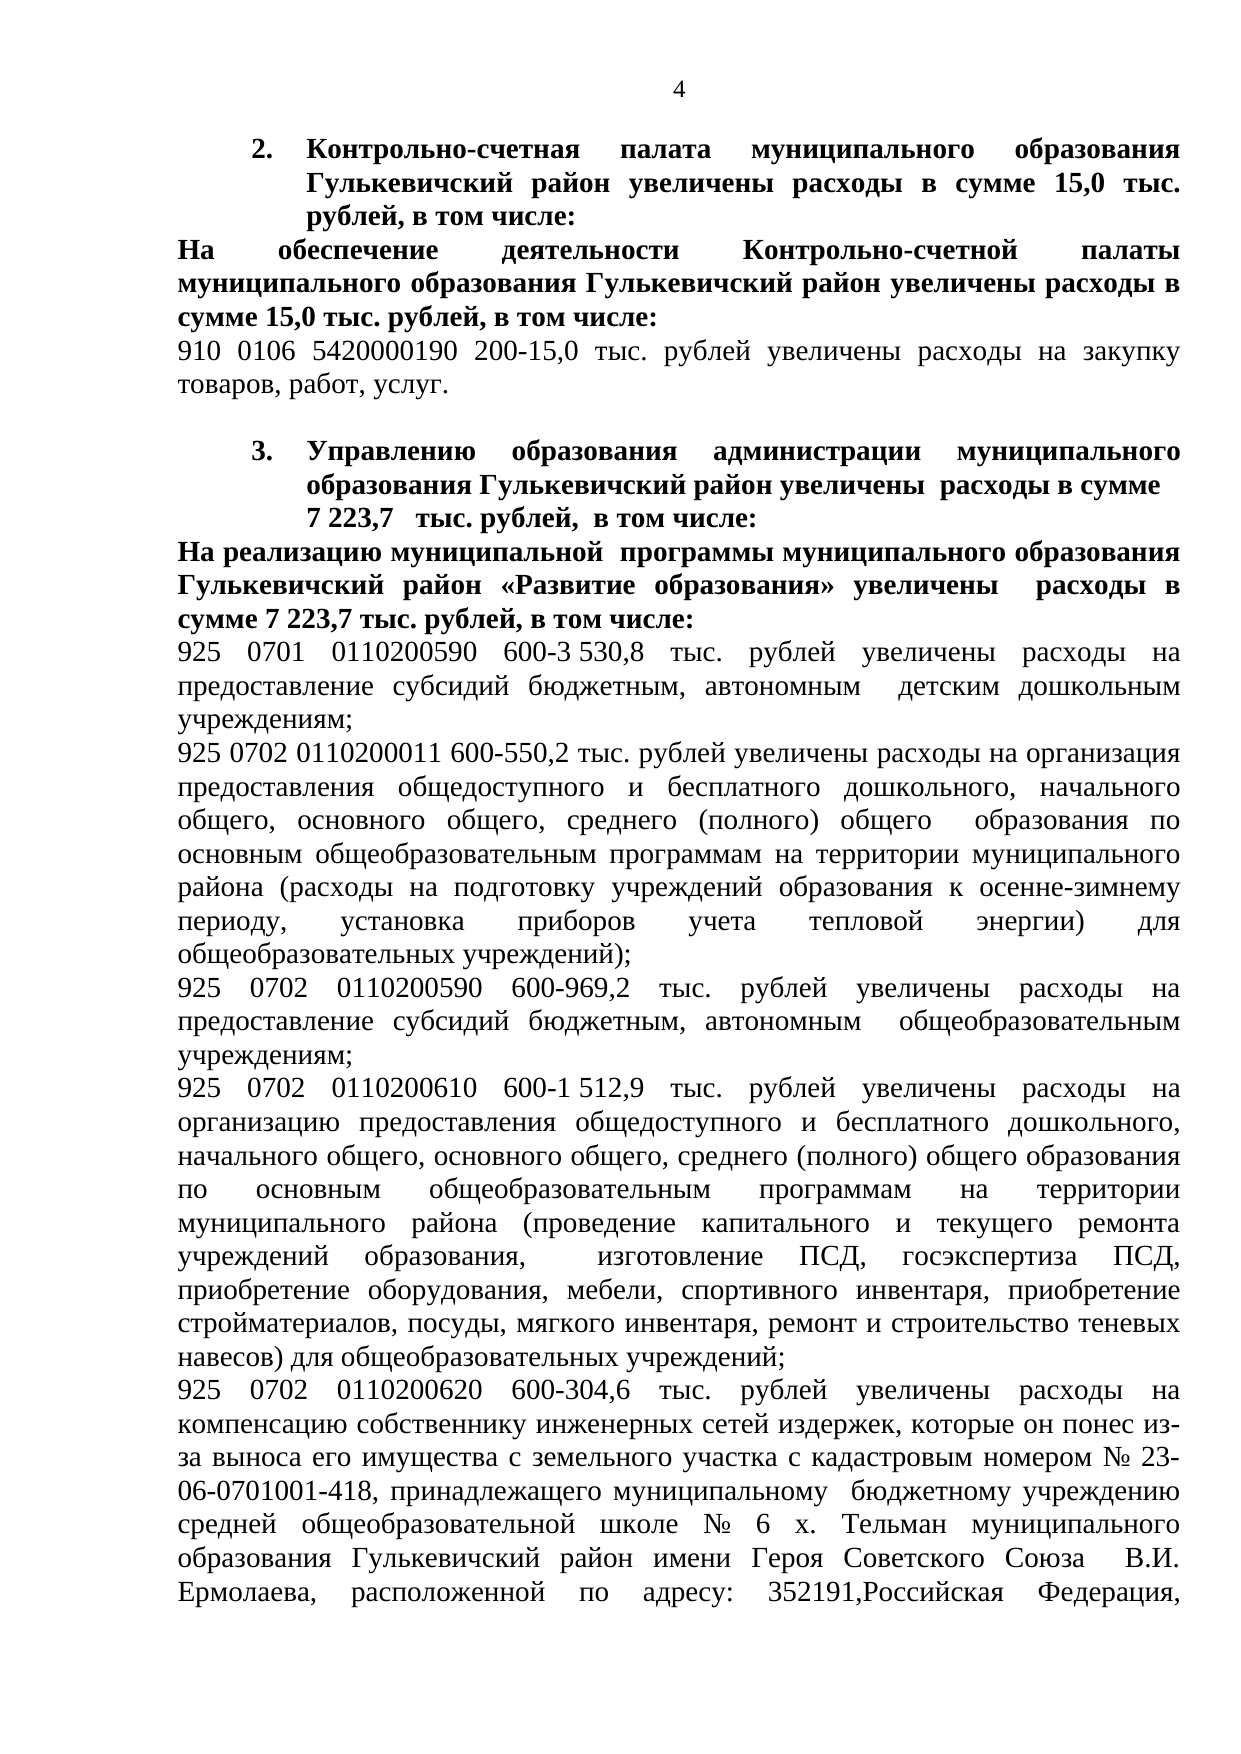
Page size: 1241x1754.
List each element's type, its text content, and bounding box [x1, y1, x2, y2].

text 925 0702 0110200011 600-550,2 тыс. рублей увеличены расходы на организация предоставления общедоступного и бесплатного дошкольного, начального общего, основного общего, среднего (полного) общего образования по основным общеобразовательным программам на территории муниципального района (расходы на подготовку учреждений образования к осенне-зимнему периоду, установка приборов учета тепловой энергии) для общеобразовательных учреждений); [177, 735, 1181, 970]
list 7 223,7 тыс. рублей, в том числе: [306, 500, 1181, 534]
text На обеспечение деятельности Контрольно-счетной палаты муниципального образования Гулькевичский район увеличены расходы в сумме 15,0 тыс. рублей, в том числе: [177, 232, 1181, 333]
text 925 0702 0110200590 600-969,2 тыс. рублей увеличены расходы на предоставление субсидий бюджетным, автономным общеобразовательным учреждениям; [177, 970, 1181, 1071]
list Контрольно-счетная палата муниципального образования Гулькевичский район увеличены расходы в сумме 15,0 тыс. рублей, в том числе: [251, 131, 1181, 232]
list Управлению образования администрации муниципального образования Гулькевичский район увеличены расходы в сумме [251, 433, 1181, 500]
text 910 0106 5420000190 200-15,0 тыс. рублей увеличены расходы на закупку товаров, работ, услуг. [177, 333, 1181, 400]
text На реализацию муниципальной программы муниципального образования Гулькевичский район «Развитие образования» увеличены расходы в сумме 7 223,7 тыс. рублей, в том числе: [177, 534, 1181, 634]
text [177, 1372, 1181, 1607]
text 925 0701 0110200590 600-3 530,8 тыс. рублей увеличены расходы на предоставление субсидий бюджетным, автономным детским дошкольным учреждениям; [177, 634, 1181, 735]
text 925 0702 0110200610 600-1 512,9 тыс. рублей увеличены расходы на организацию предоставления общедоступного и бесплатного дошкольного, начального общего, основного общего, среднего (полного) общего образования по основным общеобразовательным программам на территории муниципального района (проведение капитального и текущего ремонта учреждений образования, изготовление ПСД, госэкспертиза ПСД, приобретение оборудования, мебели, спортивного инвентаря, приобретение стройматериалов, посуды, мягкого инвентаря, ремонт и строительство теневых навесов) для общеобразовательных учреждений; [177, 1071, 1181, 1372]
